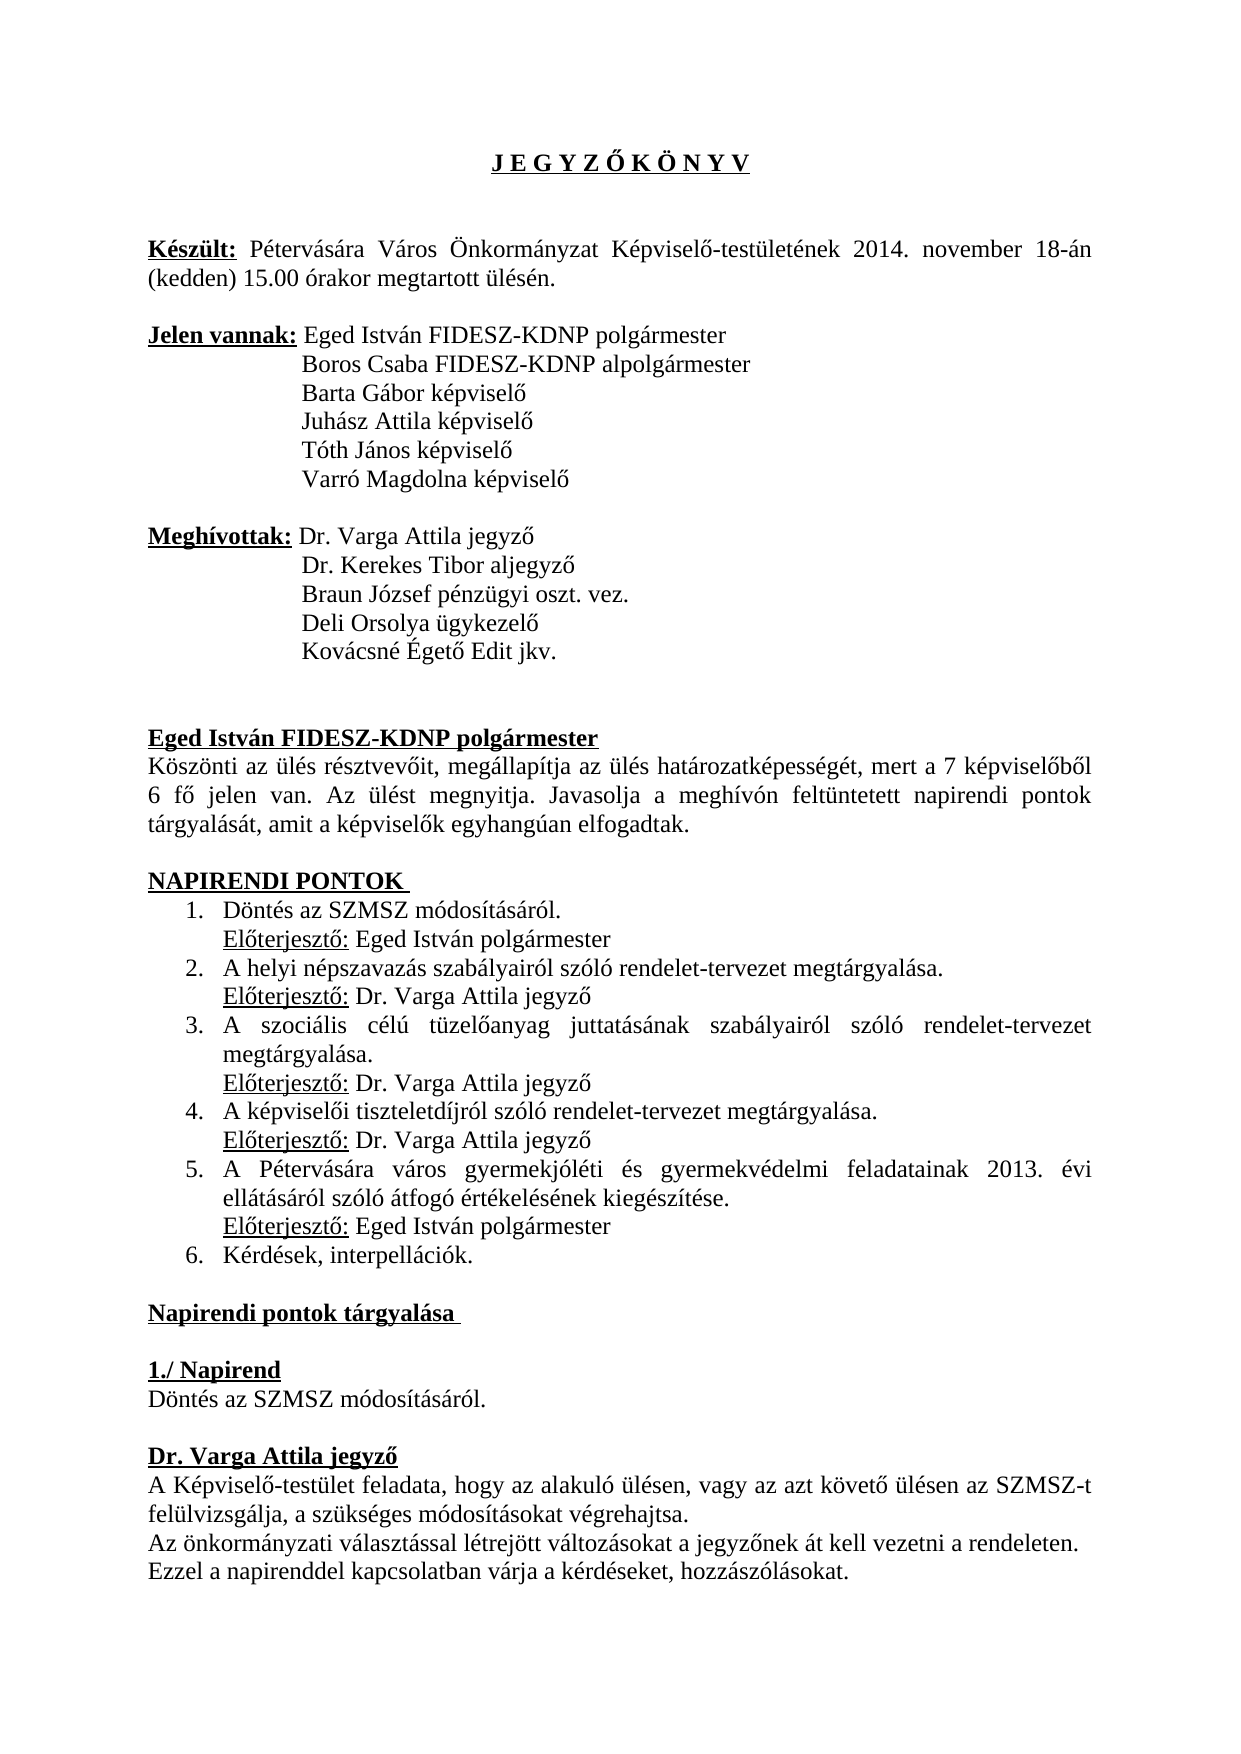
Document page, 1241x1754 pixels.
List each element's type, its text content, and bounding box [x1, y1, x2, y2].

text Juhász Attila képviselő [148, 406, 1093, 435]
text 1./ Napirend [148, 1355, 1093, 1384]
list Döntés az SZMSZ módosításáról. [185, 895, 1093, 924]
text Deli Orsolya ügykezelő [221, 608, 1093, 636]
text Napirendi pontok tárgyalása [148, 1298, 1093, 1326]
text Előterjesztő: Eged István polgármester [223, 1211, 1093, 1240]
list A Pétervására város gyermekjóléti és gyermekvédelmi feladatainak 2013. évi ellátásáról szóló átfogó értékelésének kiegészítése. [185, 1154, 1093, 1211]
list A helyi népszavazás szabályairól szóló rendelet-tervezet megtárgyalása. [185, 953, 1093, 981]
text A Képviselő-testület feladata, hogy az alakuló ülésen, vagy az azt követő ülésen az SZMSZ-t felülvizsgálja, a szükséges módosításokat végrehajtsa. [148, 1470, 1093, 1528]
text Előterjesztő: Dr. Varga Attila jegyző [223, 1125, 1093, 1154]
text Dr. Varga Attila jegyző [148, 1441, 1093, 1470]
text NAPIRENDI PONTOK [148, 866, 1093, 895]
text J E G Y Z Ő K Ö N Y V [148, 148, 1093, 176]
text Előterjesztő: Eged István polgármester [223, 924, 1093, 953]
text Döntés az SZMSZ módosításáról. [148, 1384, 1093, 1413]
text Köszönti az ülés résztvevőit, megállapítja az ülés határozatképességét, mert a 7 képviselőből 6 fő jelen van. Az ülést megnyitja. Javasolja a meghívón feltüntetett napirendi pontok tárgyalását, amit a képviselők egyhangúan elfogadtak. [148, 751, 1093, 838]
text Készült: Pétervására Város Önkormányzat Képviselő-testületének 2014. november 18-án (kedden) 15.00 órakor megtartott ülésén. [148, 234, 1093, 291]
text Tóth János képviselő [148, 435, 1093, 464]
text Előterjesztő: Dr. Varga Attila jegyző [223, 981, 1093, 1010]
list Kérdések, interpellációk. [185, 1240, 1093, 1269]
text Előterjesztő: Dr. Varga Attila jegyző [223, 1068, 1093, 1096]
text Meghívottak: Dr. Varga Attila jegyző [148, 521, 1093, 550]
text Boros Csaba FIDESZ-KDNP alpolgármester [148, 349, 1093, 378]
text Az önkormányzati választással létrejött változásokat a jegyzőnek át kell vezetni a rendeleten. [148, 1528, 1093, 1556]
list A képviselői tiszteletdíjról szóló rendelet-tervezet megtárgyalása. [185, 1096, 1093, 1125]
text Eged István FIDESZ-KDNP polgármester [148, 723, 1093, 751]
text Jelen vannak: Eged István FIDESZ-KDNP polgármester [148, 320, 1093, 349]
text Kovácsné Égető Edit jkv. [148, 636, 1093, 665]
text Ezzel a napirenddel kapcsolatban várja a kérdéseket, hozzászólásokat. [148, 1556, 1093, 1585]
text Braun József pénzügyi oszt. vez. [221, 579, 1093, 608]
text Dr. Kerekes Tibor aljegyző [148, 550, 1093, 579]
list A szociális célú tüzelőanyag juttatásának szabályairól szóló rendelet-tervezet megtárgyalása. [185, 1010, 1093, 1068]
text Barta Gábor képviselő [148, 378, 1093, 406]
text Varró Magdolna képviselő [148, 464, 1093, 493]
